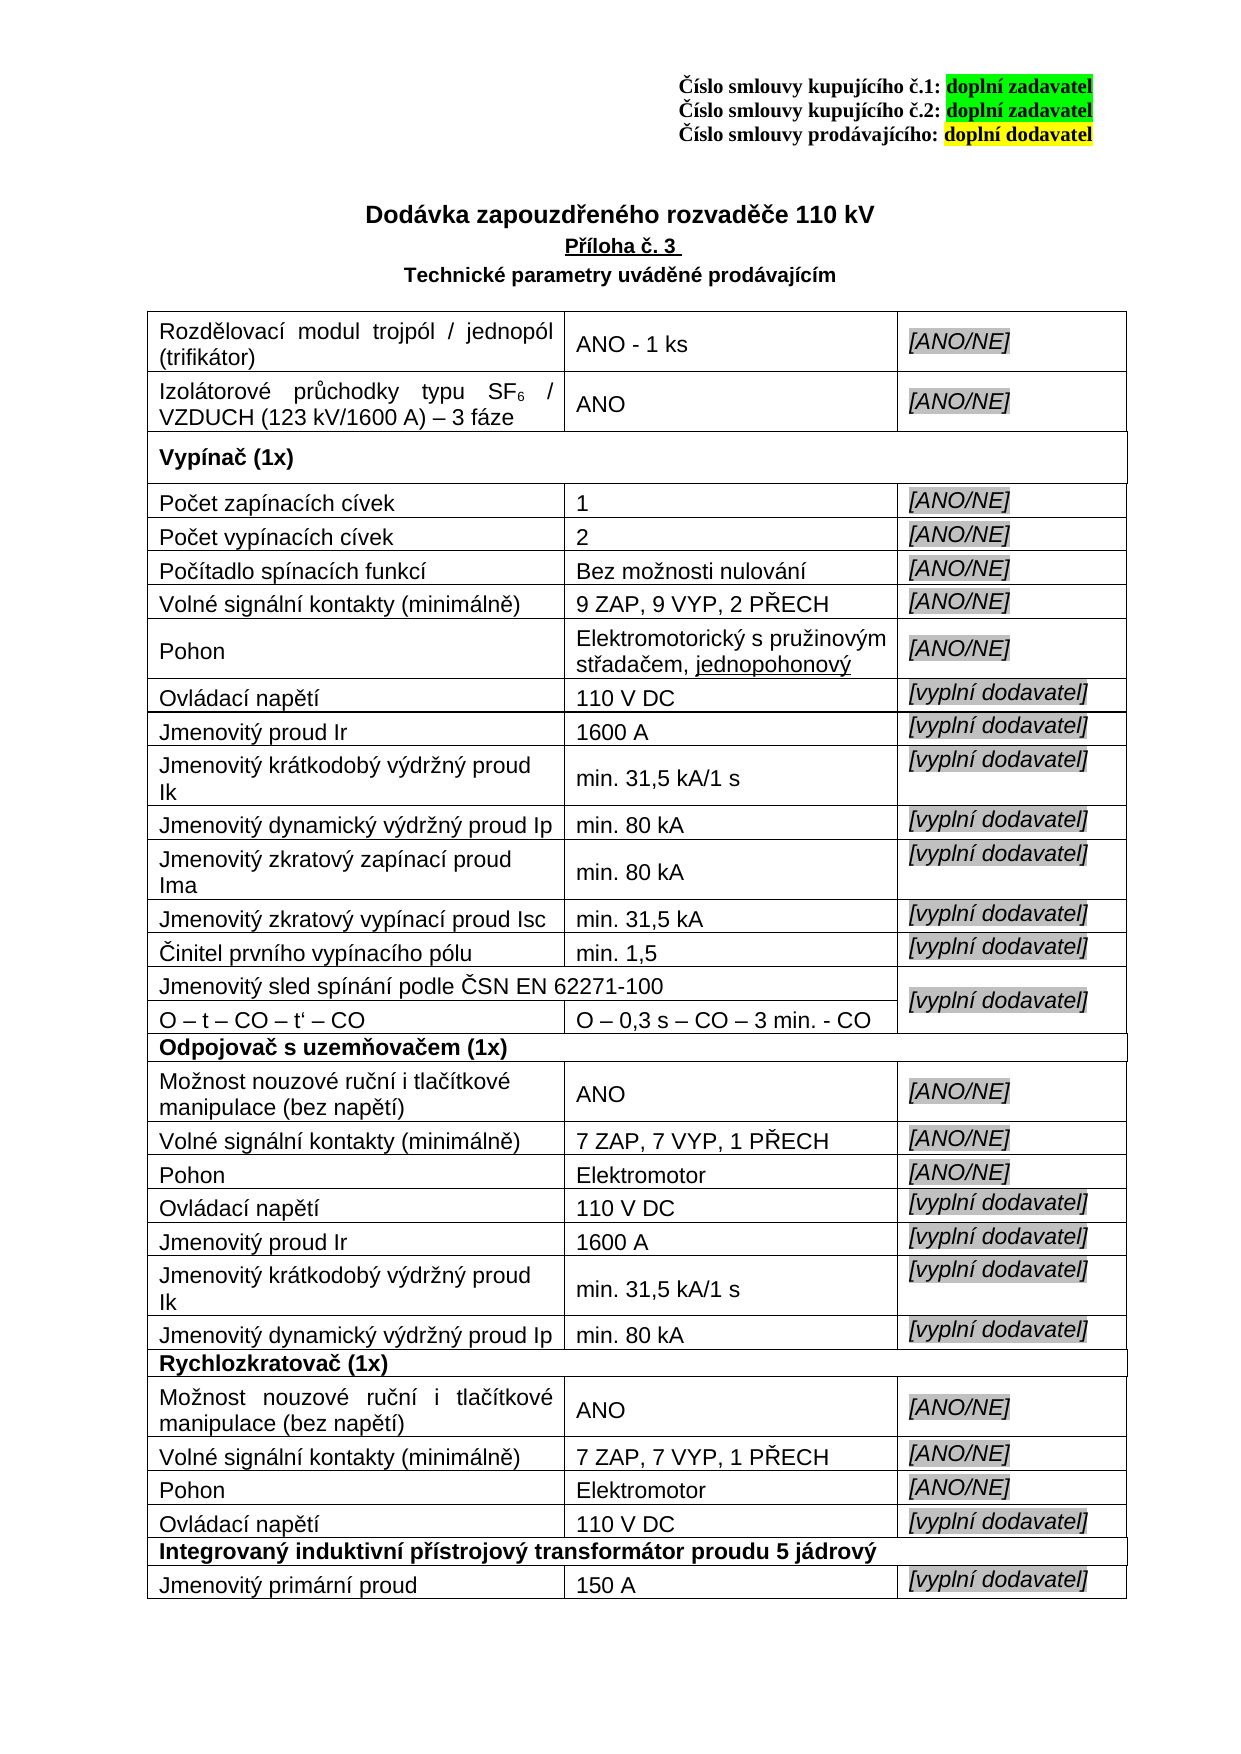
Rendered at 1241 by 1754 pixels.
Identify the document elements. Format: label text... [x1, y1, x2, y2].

table_cell Jmenovitý krátkodobý výdržný proud Ik [148, 746, 564, 805]
table_cell O – t – CO – t‘ – CO [148, 1001, 564, 1033]
table_cell [vyplní dodavatel] [898, 1505, 1126, 1537]
table_cell Odpojovač s uzemňovačem (1x) [148, 1034, 1127, 1061]
table_cell [ANO/NE] [898, 484, 1126, 517]
table_cell Vypínač (1x) [148, 432, 1127, 483]
table_cell [ANO/NE] [898, 619, 1126, 678]
table_cell 1 [565, 484, 897, 517]
table_cell 9 ZAP, 9 VYP, 2 PŘECH [565, 585, 897, 618]
table_cell [vyplní dodavatel] [898, 713, 1126, 745]
table_cell 7 ZAP, 7 VYP, 1 PŘECH [565, 1437, 897, 1470]
table_cell ANO - 1 ks [565, 312, 897, 371]
table_cell [vyplní dodavatel] [898, 1256, 1126, 1315]
table_cell [ANO/NE] [898, 551, 1126, 584]
table_cell Bez možnosti nulování [565, 551, 897, 584]
table_cell 110 V DC [565, 1189, 897, 1222]
table_cell Volné signální kontakty (minimálně) [148, 585, 564, 618]
table_cell [vyplní dodavatel] [898, 679, 1126, 711]
table_cell Izolátorové průchodky typu SF6 / VZDUCH (123 kV/1600 A) – 3 fáze [148, 372, 564, 431]
table_cell 110 V DC [565, 679, 897, 711]
table_cell Pohon [148, 619, 564, 678]
table_cell 1600 A [565, 713, 897, 745]
table_cell ANO [565, 1377, 897, 1436]
table_cell 1600 A [565, 1223, 897, 1255]
table_cell Elektromotorický s pružinovým střadačem, jednopohonový [565, 619, 897, 678]
table_cell [vyplní dodavatel] [898, 967, 1126, 1033]
table_cell [ANO/NE] [898, 518, 1126, 550]
table_cell [vyplní dodavatel] [898, 1566, 1126, 1598]
table_cell Pohon [148, 1471, 564, 1503]
table_cell Jmenovitý zkratový zapínací proud Ima [148, 840, 564, 899]
table_cell 2 [565, 518, 897, 550]
table_cell [vyplní dodavatel] [898, 1316, 1126, 1349]
table_cell Možnost nouzové ruční i tlačítkové manipulace (bez napětí) [148, 1377, 564, 1436]
table_cell [vyplní dodavatel] [898, 1223, 1126, 1255]
table_cell [ANO/NE] [898, 585, 1126, 618]
table_cell Ovládací napětí [148, 1505, 564, 1537]
table_cell Volné signální kontakty (minimálně) [148, 1122, 564, 1154]
table_cell Jmenovitý krátkodobý výdržný proud Ik [148, 1256, 564, 1315]
table_cell Počet zapínacích cívek [148, 484, 564, 517]
table_cell Jmenovitý zkratový vypínací proud Isc [148, 900, 564, 932]
table_cell Rychlozkratovač (1x) [148, 1350, 1127, 1376]
table_cell [ANO/NE] [898, 312, 1126, 371]
table_cell Integrovaný induktivní přístrojový transformátor proudu 5 jádrový [148, 1538, 1127, 1564]
table_cell [vyplní dodavatel] [898, 1189, 1126, 1222]
table_cell Ovládací napětí [148, 1189, 564, 1222]
table_cell O – 0,3 s – CO – 3 min. - CO [565, 1001, 897, 1033]
table_cell [vyplní dodavatel] [898, 933, 1126, 966]
table_cell Ovládací napětí [148, 679, 564, 711]
table_cell [ANO/NE] [898, 1377, 1126, 1436]
table_cell Možnost nouzové ruční i tlačítkové manipulace (bez napětí) [148, 1062, 564, 1121]
table_cell 7 ZAP, 7 VYP, 1 PŘECH [565, 1122, 897, 1154]
table_cell min. 1,5 [565, 933, 897, 966]
table_cell [vyplní dodavatel] [898, 806, 1126, 839]
table_cell min. 31,5 kA/1 s [565, 1256, 897, 1315]
table_cell 110 V DC [565, 1505, 897, 1537]
table_cell Rozdělovací modul trojpól / jednopól (trifikátor) [148, 312, 564, 371]
table_cell [ANO/NE] [898, 1471, 1126, 1503]
table_cell [ANO/NE] [898, 372, 1126, 431]
table_cell Volné signální kontakty (minimálně) [148, 1437, 564, 1470]
table_cell min. 80 kA [565, 1316, 897, 1349]
table_cell [ANO/NE] [898, 1062, 1126, 1121]
table_cell [vyplní dodavatel] [898, 840, 1126, 899]
table_cell Jmenovitý dynamický výdržný proud Ip [148, 1316, 564, 1349]
table_cell ANO [565, 372, 897, 431]
table_cell Jmenovitý dynamický výdržný proud Ip [148, 806, 564, 839]
table_cell [ANO/NE] [898, 1122, 1126, 1154]
table_cell min. 80 kA [565, 840, 897, 899]
table_cell Jmenovitý primární proud [148, 1566, 564, 1598]
table_cell [vyplní dodavatel] [898, 900, 1126, 932]
table_cell Elektromotor [565, 1471, 897, 1503]
table_cell [ANO/NE] [898, 1155, 1126, 1188]
table_cell 150 A [565, 1566, 897, 1598]
table_cell Jmenovitý proud Ir [148, 1223, 564, 1255]
table_cell min. 80 kA [565, 806, 897, 839]
table_cell Jmenovitý sled spínání podle ČSN EN 62271-100 [148, 967, 897, 999]
table_cell Počet vypínacích cívek [148, 518, 564, 550]
table_cell Činitel prvního vypínacího pólu [148, 933, 564, 966]
table_cell min. 31,5 kA/1 s [565, 746, 897, 805]
table_cell min. 31,5 kA [565, 900, 897, 932]
table_cell [ANO/NE] [898, 1437, 1126, 1470]
table_cell Pohon [148, 1155, 564, 1188]
table_cell Elektromotor [565, 1155, 897, 1188]
table_cell Počítadlo spínacích funkcí [148, 551, 564, 584]
table_cell ANO [565, 1062, 897, 1121]
table_cell [vyplní dodavatel] [898, 746, 1126, 805]
table_cell Jmenovitý proud Ir [148, 713, 564, 745]
